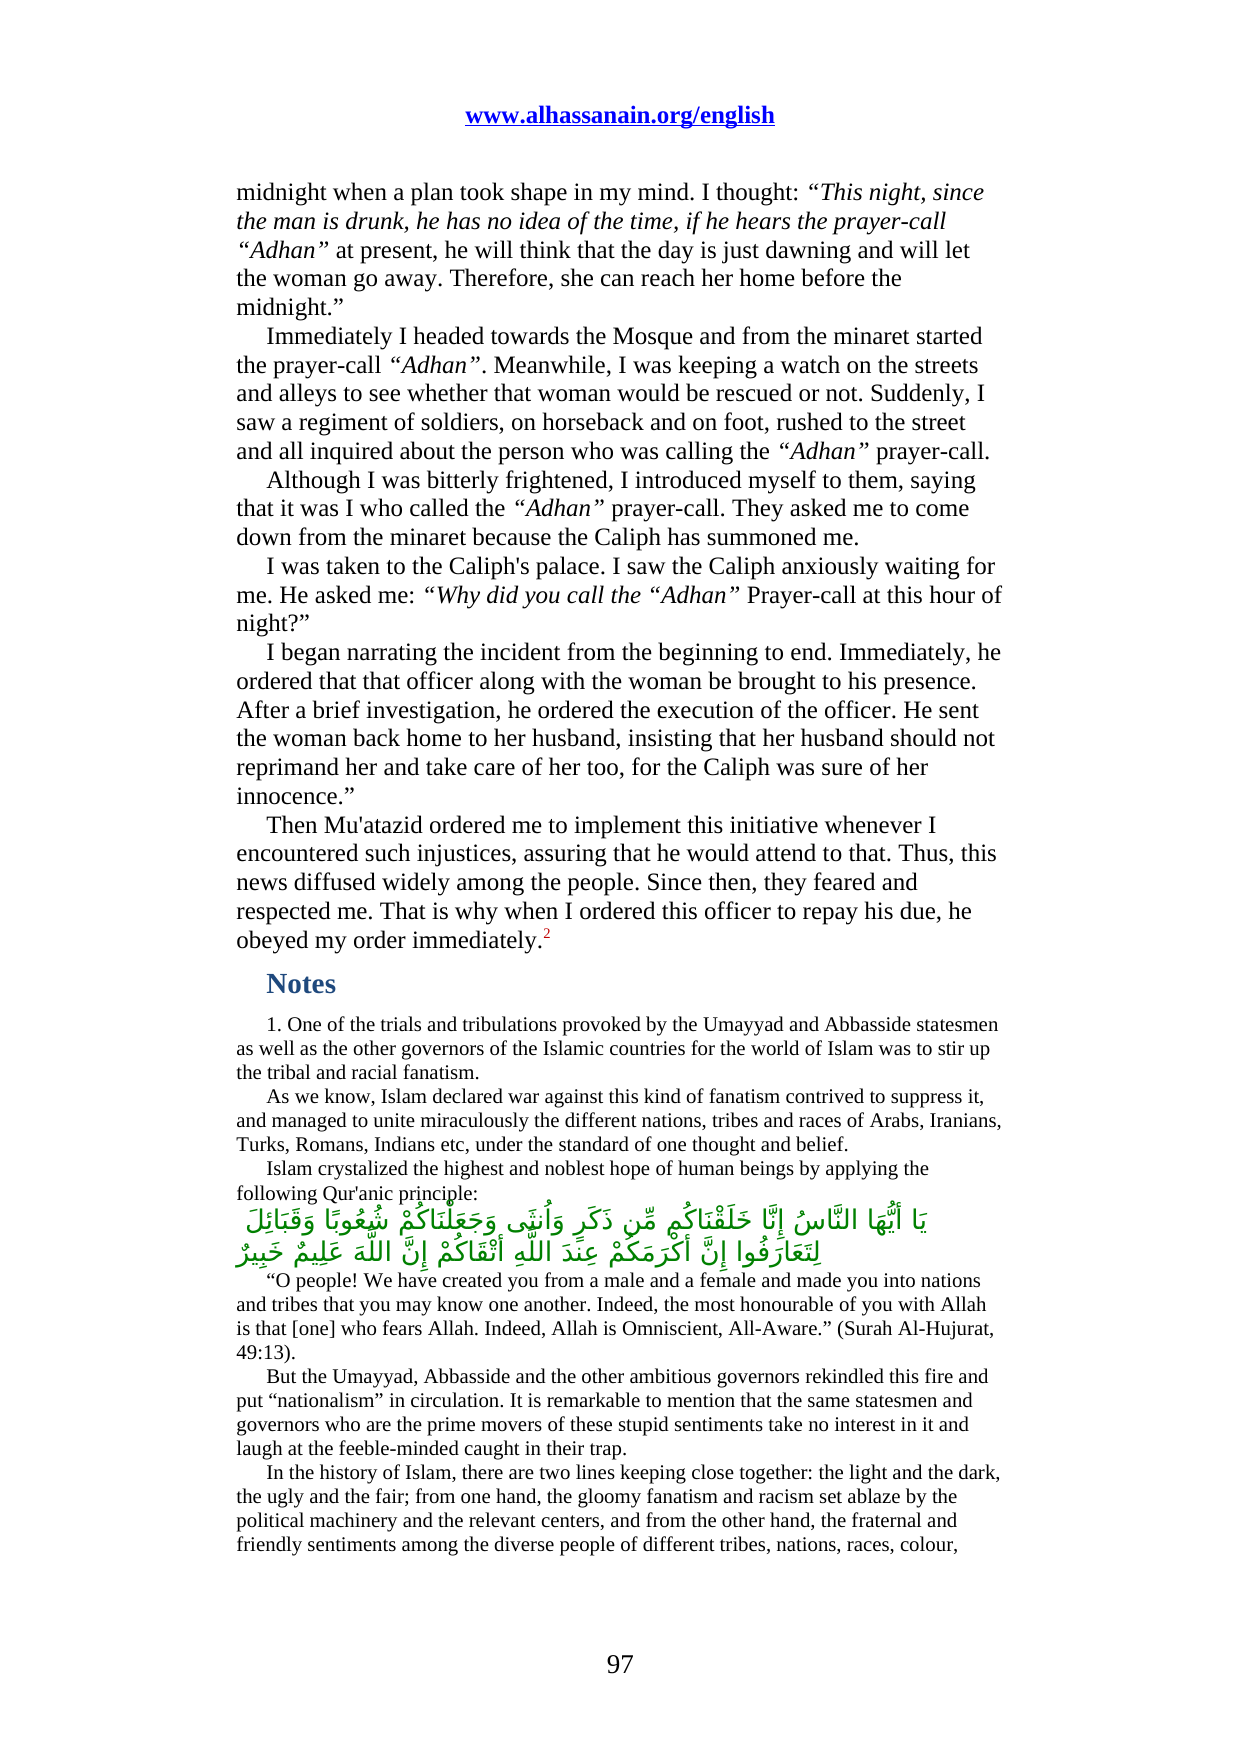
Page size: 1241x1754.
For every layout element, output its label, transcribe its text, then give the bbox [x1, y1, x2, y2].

text I was taken to the Caliph's palace. I saw the Caliph anxiously waiting for me. He asked me: “Why did you call the “Adhan” Prayer-call at this hour of night?” [236, 551, 1004, 637]
text I began narrating the incident from the beginning to end. Immediately, he ordered that that officer along with the woman be brought to his presence. After a brief investigation, he ordered the execution of the officer. He sent the woman back home to her husband, insisting that her husband should not reprimand her and take care of her too, for the Caliph was sure of her innocence.” [236, 637, 1004, 810]
text يَا أيُّهَا النَّاسُ إِنَّا خَلَقْنَاكُم مِّن ذَكَرٍ وَاُنثَی وَجَعَلْنَاكُمْ شُعُوبًا وَقَبَائِلَ لِتَعَارَفُوا إِنَّ أكْرَمَكُمْ عِندَ اللَّهِ أتْقَاكُمْ إِنَّ اللَّهَ عَلِيمٌ خَبِيرٌ [236, 1204, 1004, 1268]
subtitle Notes [236, 966, 1004, 999]
text As we know, Islam declared war against this kind of fanatism contrived to suppress it, and managed to unite miraculously the different nations, tribes and races of Arabs, Iranians, Turks, Romans, Indians etc, under the standard of one thought and belief. [236, 1084, 1004, 1156]
text 1. One of the trials and tribulations provoked by the Umayyad and Abbasside statesmen as well as the other governors of the Islamic countries for the world of Islam was to stir up the tribal and racial fanatism. [236, 1012, 1004, 1084]
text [236, 177, 1004, 321]
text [236, 1460, 1004, 1556]
text “O people! We have created you from a male and a female and made you into nations and tribes that you may know one another. Indeed, the most honourable of you with Allah is that [one] who fears Allah. Indeed, Allah is Omniscient, All-Aware.” (Surah Al-Hujurat, 49:13). [236, 1268, 1004, 1364]
text Islam crystalized the highest and noblest hope of human beings by applying the following Qur'anic principle: [236, 1156, 1004, 1204]
text Then Mu'atazid ordered me to implement this initiative whenever I encountered such injustices, assuring that he would attend to that. Thus, this news diffused widely among the people. Since then, they feared and respected me. That is why when I ordered this officer to repay his due, he obeyed my order immediately.2 [236, 810, 1004, 953]
text Immediately I headed towards the Mosque and from the minaret started the prayer-call “Adhan”. Meanwhile, I was keeping a watch on the streets and alleys to see whether that woman would be rescued or not. Suddenly, I saw a regiment of soldiers, on horseback and on foot, rushed to the street and all inquired about the person who was calling the “Adhan” prayer-call. [236, 321, 1004, 465]
text Although I was bitterly frightened, I introduced myself to them, saying that it was I who called the “Adhan” prayer-call. They asked me to come down from the minaret because the Caliph has summoned me. [236, 465, 1004, 551]
text But the Umayyad, Abbasside and the other ambitious governors rekindled this fire and put “nationalism” in circulation. It is remarkable to mention that the same statesmen and governors who are the prime movers of these stupid sentiments take no interest in it and laugh at the feeble-minded caught in their trap. [236, 1364, 1004, 1460]
